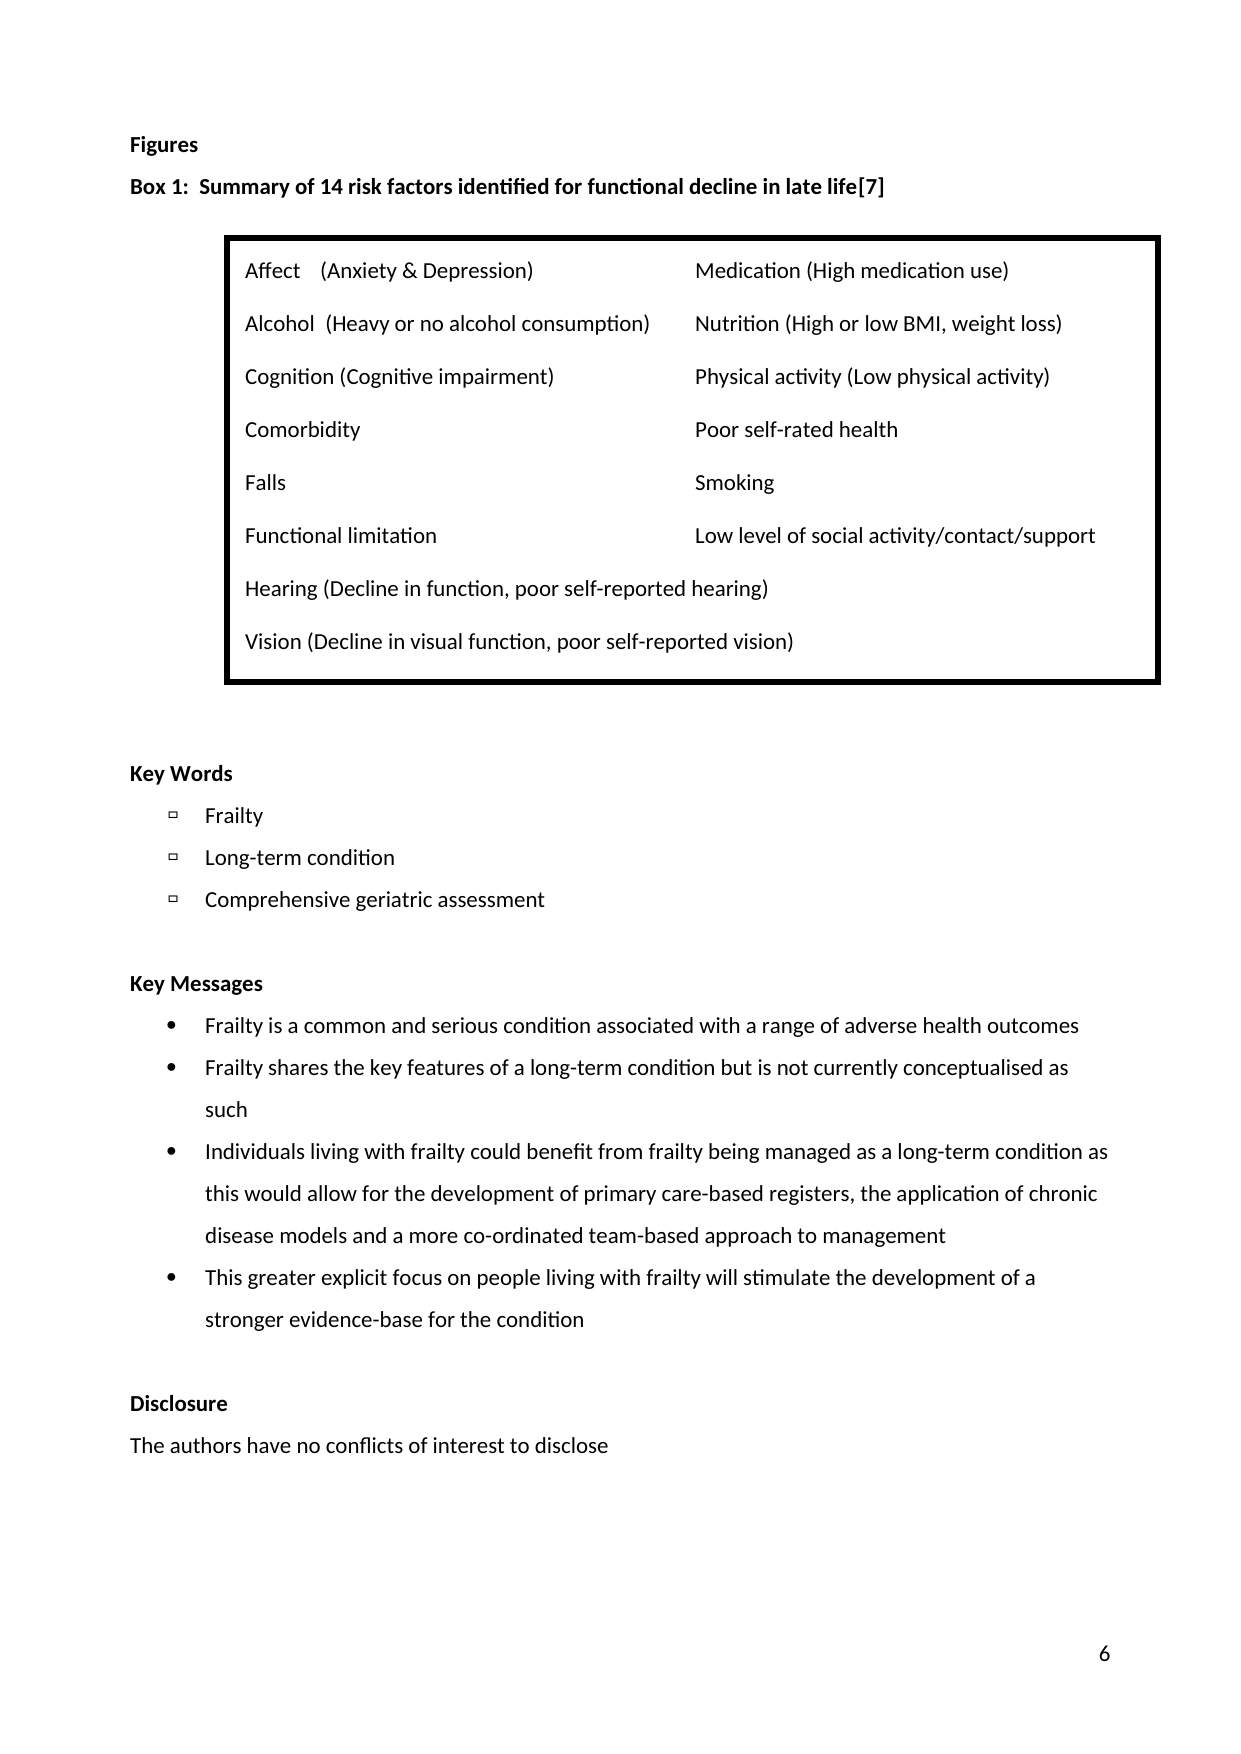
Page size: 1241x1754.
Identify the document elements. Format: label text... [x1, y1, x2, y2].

text Disclosure [130, 1389, 1110, 1417]
list This greater explicit focus on people living with frailty will stimulate the development of a stronger evidence-base for the condition [167, 1263, 1110, 1333]
list Frailty is a common and serious condition associated with a range of adverse health outcomes [167, 1011, 1110, 1039]
list Individuals living with frailty could benefit from frailty being managed as a long-term condition as this would allow for the development of primary care-based registers, the application of chronic disease models and a more co-ordinated team-based approach to management [167, 1137, 1110, 1249]
text Box 1: Summary of 14 risk factors identified for functional decline in late life[7] [130, 172, 1110, 200]
text Key Words [130, 759, 1110, 788]
list Frailty shares the key features of a long-term condition but is not currently conceptualised as such [167, 1053, 1110, 1123]
list Frailty [167, 802, 1110, 829]
text Figures [130, 130, 1110, 158]
list Comprehensive geriatric assessment [167, 886, 1110, 913]
text Key Messages [130, 969, 1110, 997]
list Long-term condition [167, 843, 1110, 872]
text The authors have no conflicts of interest to disclose [130, 1431, 1110, 1459]
